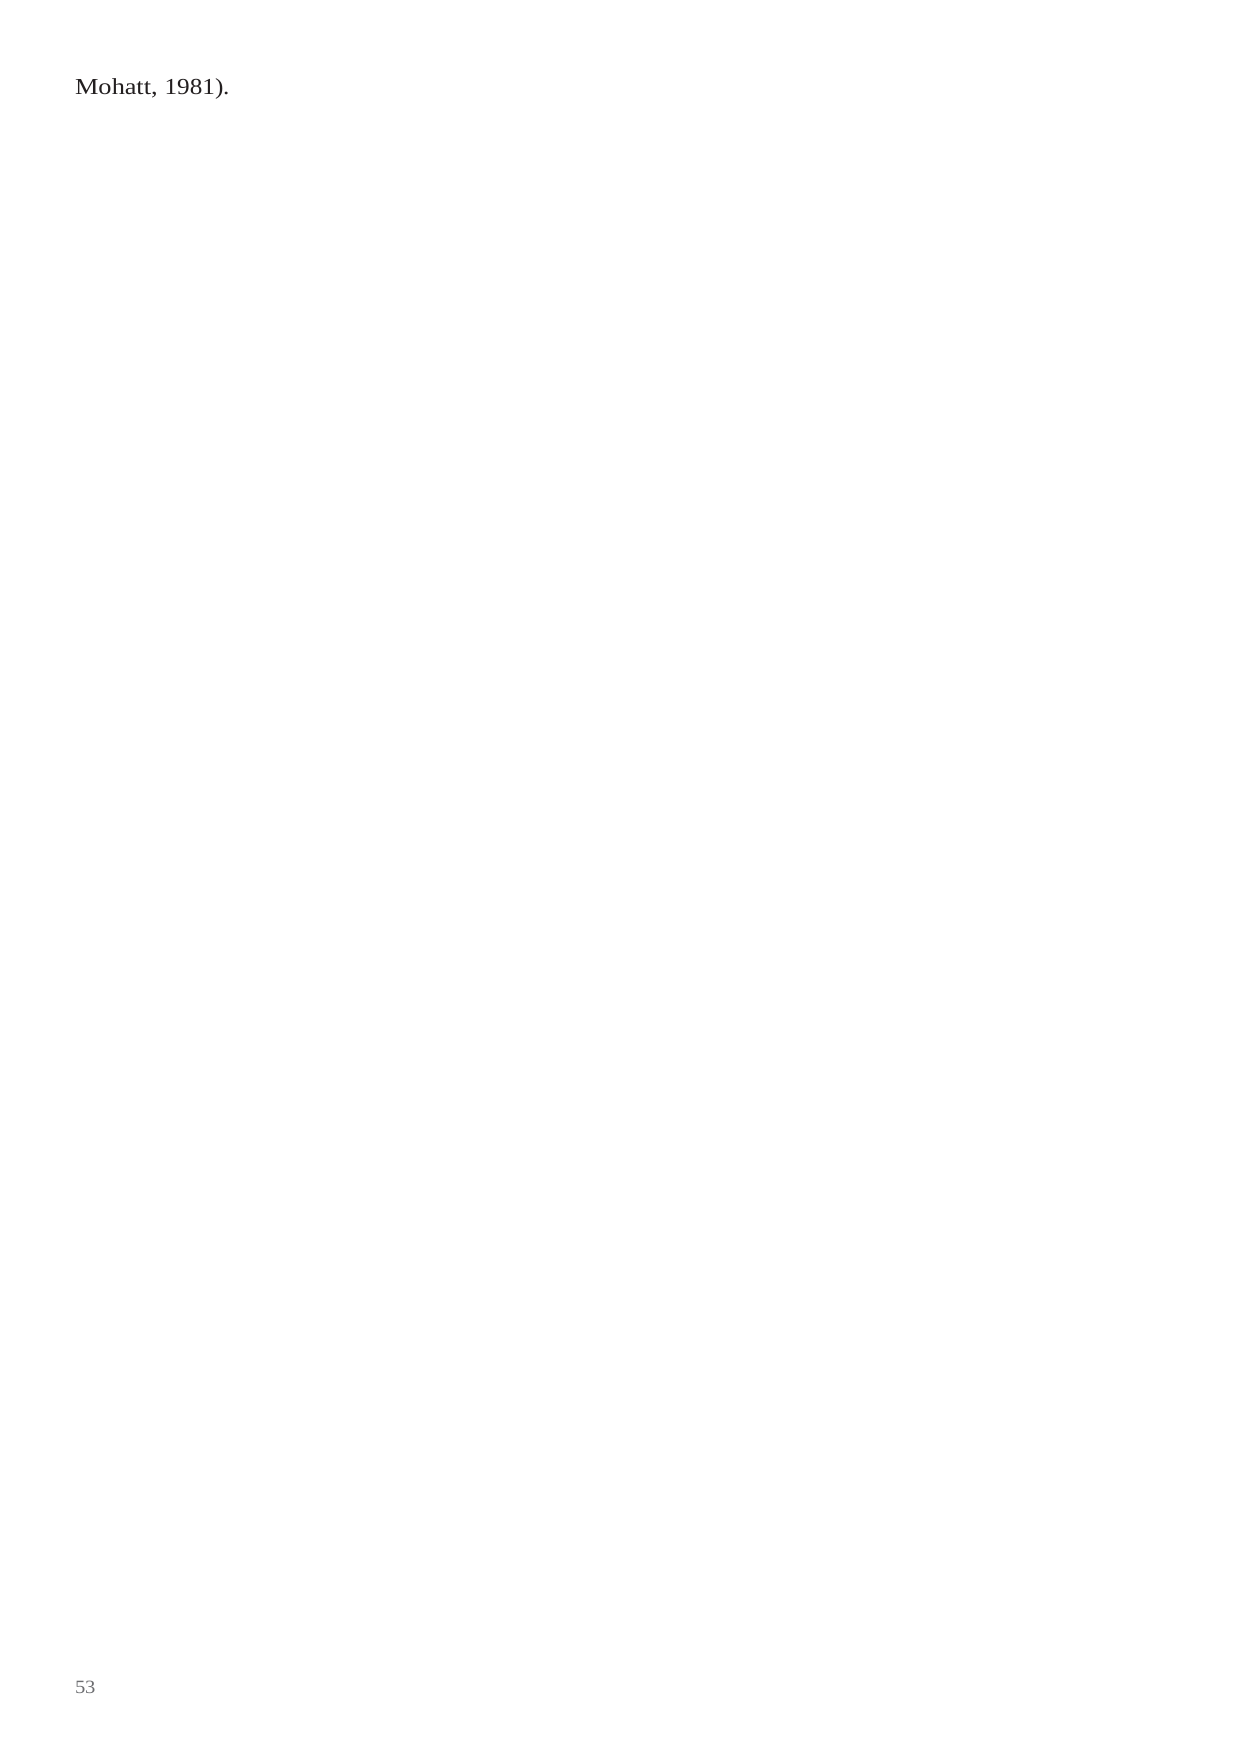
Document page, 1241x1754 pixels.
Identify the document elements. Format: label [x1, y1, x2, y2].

text [75, 73, 1155, 99]
